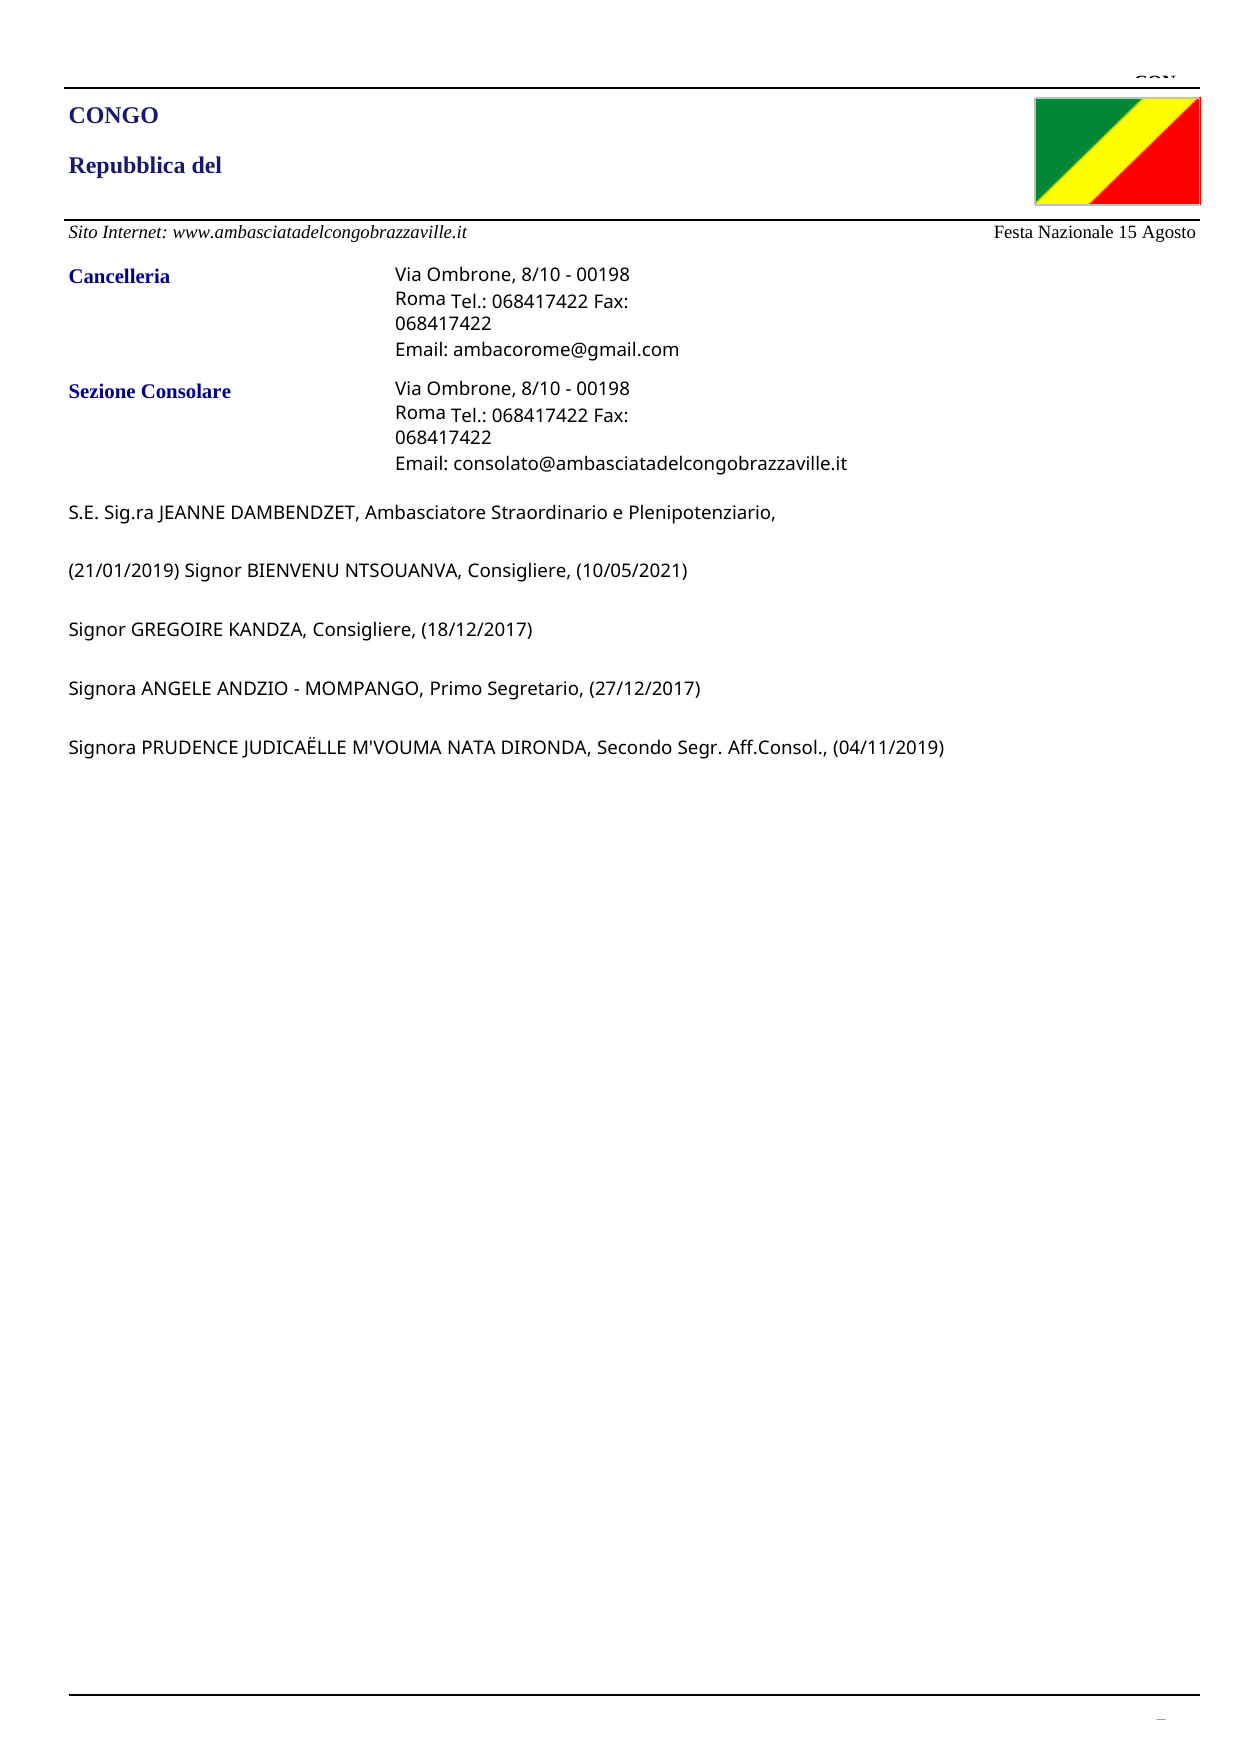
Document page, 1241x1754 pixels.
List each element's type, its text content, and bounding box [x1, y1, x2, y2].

text Repubblica del [68, 151, 1211, 178]
picture [1036, 129, 1199, 151]
text S.E. Sig.ra JEANNE DAMBENDZET, Ambasciatore Straordinario e Plenipotenziario, (21/01/2019) Signor BIENVENU NTSOUANVA, Consigliere, (10/05/2021) [68, 499, 892, 583]
text CONGO [68, 101, 1211, 129]
text Signor GREGOIRE KANDZA, Consigliere, (18/12/2017) [68, 616, 1211, 642]
text Signora PRUDENCE JUDICAËLLE M'VOUMA NATA DIRONDA, Secondo Segr. Aff.Consol., (04/11/2019) [68, 734, 1211, 759]
text Email: consolato@ambasciatadelcongobrazzaville.it [395, 450, 1211, 476]
text Signora ANGELE ANDZIO - MOMPANGO, Primo Segretario, (27/12/2017) [68, 675, 1211, 701]
text Sezione Consolare Via Ombrone, 8/10 - 00198 Roma Tel.: 068417422 Fax: 068417422 [68, 379, 677, 450]
picture [1036, 178, 1199, 204]
text Cancelleria Via Ombrone, 8/10 - 00198 Roma Tel.: 068417422 Fax: 068417422 [68, 264, 677, 336]
text Sito Internet: www.ambasciatadelcongobrazzaville.it Festa Nazionale 15 Agosto [68, 215, 1211, 242]
text Email: ambacorome@gmail.com [395, 336, 1211, 361]
